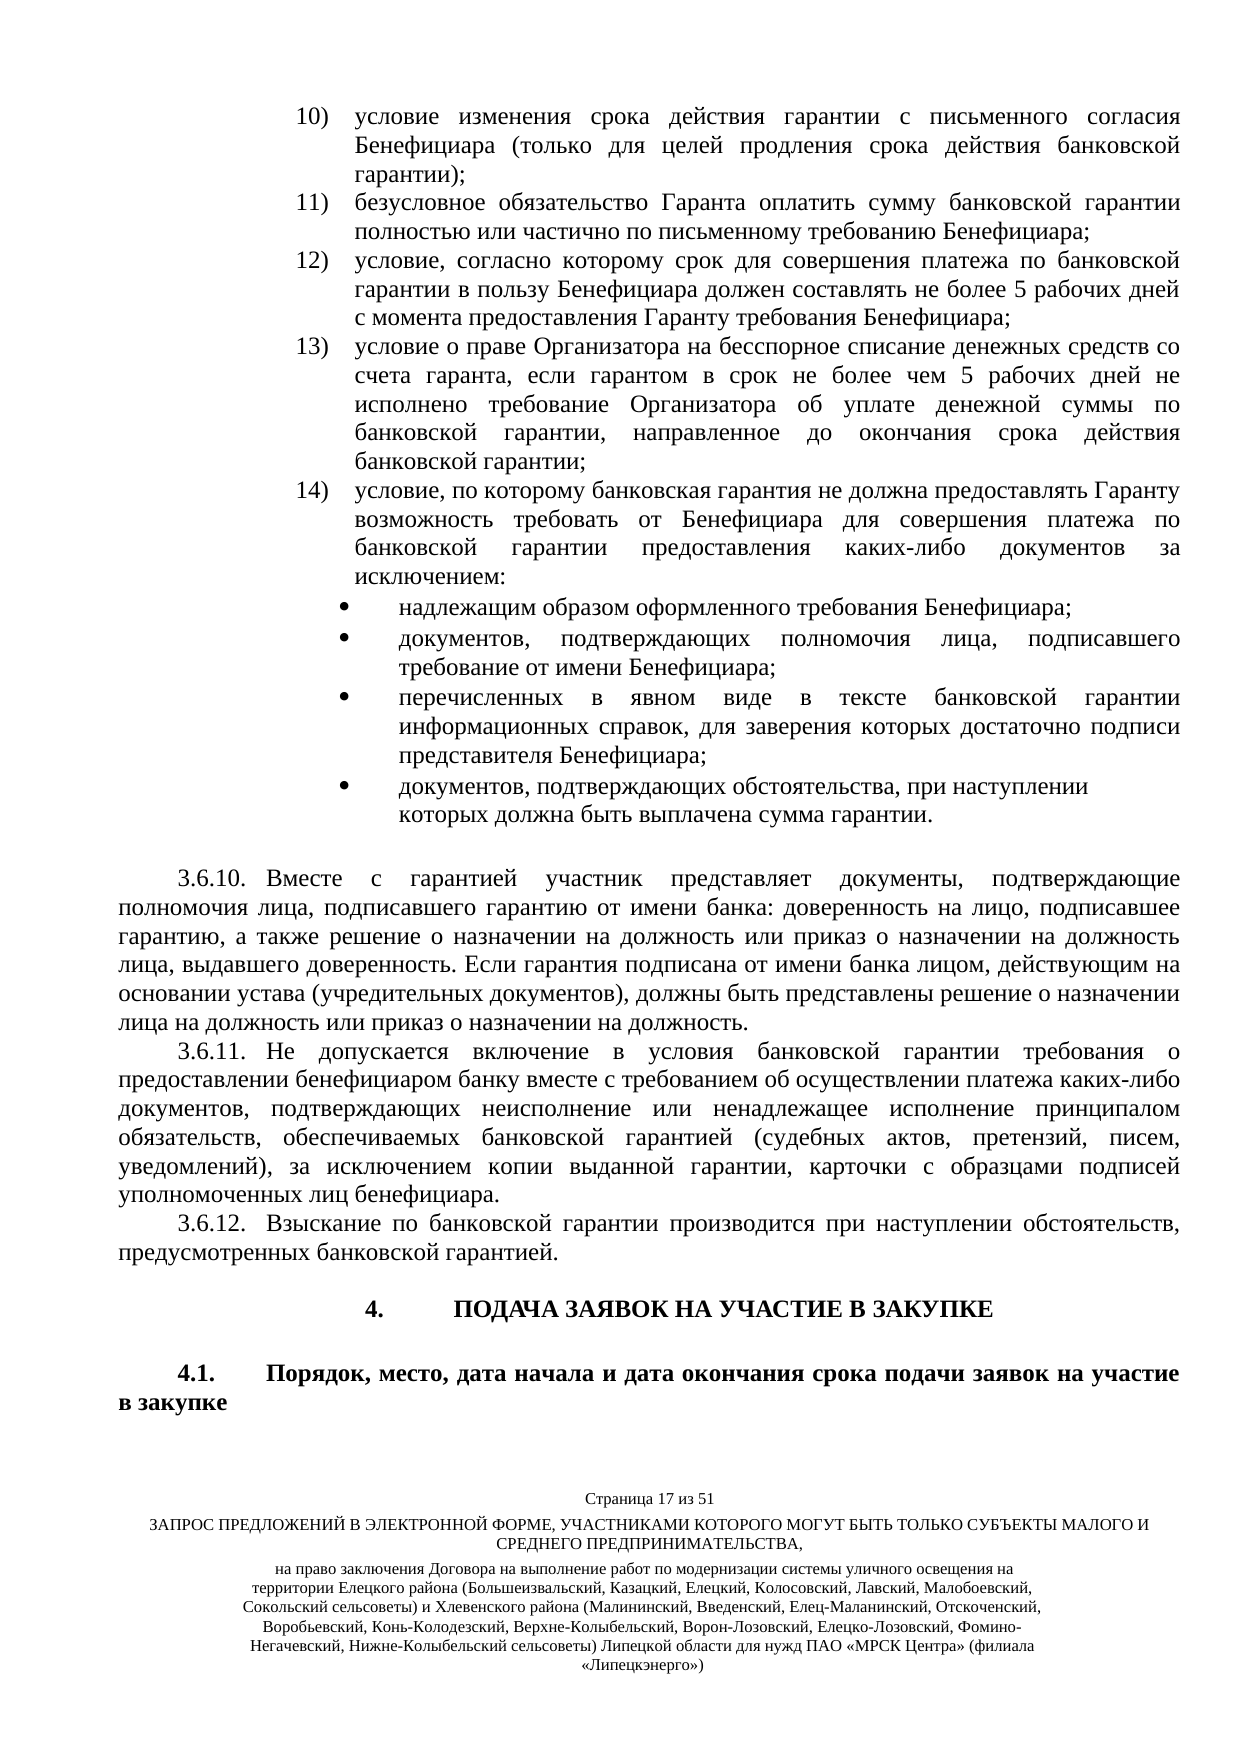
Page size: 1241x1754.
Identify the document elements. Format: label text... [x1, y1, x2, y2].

list документов, подтверждающих полномочия лица, подписавшего требование от имени Бенефициара; [340, 623, 1181, 680]
subtitle Вместе с гарантией участник представляет документы, подтверждающие полномочия лица, подписавшего гарантию от имени банка: доверенность на лицо, подписавшее гарантию, а также решение о назначении на должность или приказ о назначении на должность лица, выдавшего доверенность. Если гарантия подписана от имени банка лицом, действующим на основании устава (учредительных документов), должны быть представлены решение о назначении лица на должность или приказ о назначении на должность. [118, 863, 1181, 1036]
list документов, подтверждающих обстоятельства, при наступлении которых должна быть выплачена сумма гарантии. [340, 771, 1181, 828]
list перечисленных в явном виде в тексте банковской гарантии информационных справок, для заверения которых достаточно подписи представителя Бенефициара; [340, 682, 1181, 769]
list условие, по которому банковская гарантия не должна предоставлять Гаранту возможность требовать от Бенефициара для совершения платежа по банковской гарантии предоставления каких-либо документов за исключением: [295, 475, 1181, 590]
list надлежащим образом оформленного требования Бенефициара; [340, 592, 1181, 621]
list условие изменения срока действия гарантии с письменного согласия Бенефициара (только для целей продления срока действия банковской гарантии); [295, 101, 1181, 187]
list условие о праве Организатора на бесспорное списание денежных средств со счета гаранта, если гарантом в срок не более чем 5 рабочих дней не исполнено требование Организатора об уплате денежной суммы по банковской гарантии, направленное до окончания срока действия банковской гарантии; [295, 331, 1181, 475]
subtitle Не допускается включение в условия банковской гарантии требования о предоставлении бенефициаром банку вместе с требованием об осуществлении платежа каких-либо документов, подтверждающих неисполнение или ненадлежащее исполнение принципалом обязательств, обеспечиваемых банковской гарантией (судебных актов, претензий, писем, уведомлений), за исключением копии выданной гарантии, карточки с образцами подписей уполномоченных лиц бенефициара. [118, 1036, 1181, 1208]
list безусловное обязательство Гаранта оплатить сумму банковской гарантии полностью или частично по письменному требованию Бенефициара; [295, 187, 1181, 245]
subtitle Взыскание по банковской гарантии производится при наступлении обстоятельств, предусмотренных банковской гарантией. [118, 1208, 1181, 1266]
subtitle ПОДАЧА ЗАЯВОК НА УЧАСТИЕ В ЗАКУПКЕ [118, 1294, 1181, 1323]
list условие, согласно которому срок для совершения платежа по банковской гарантии в пользу Бенефициара должен составлять не более 5 рабочих дней с момента предоставления Гаранту требования Бенефициара; [295, 245, 1181, 331]
subtitle Порядок, место, дата начала и дата окончания срока подачи заявок на участие в закупке [118, 1358, 1181, 1416]
